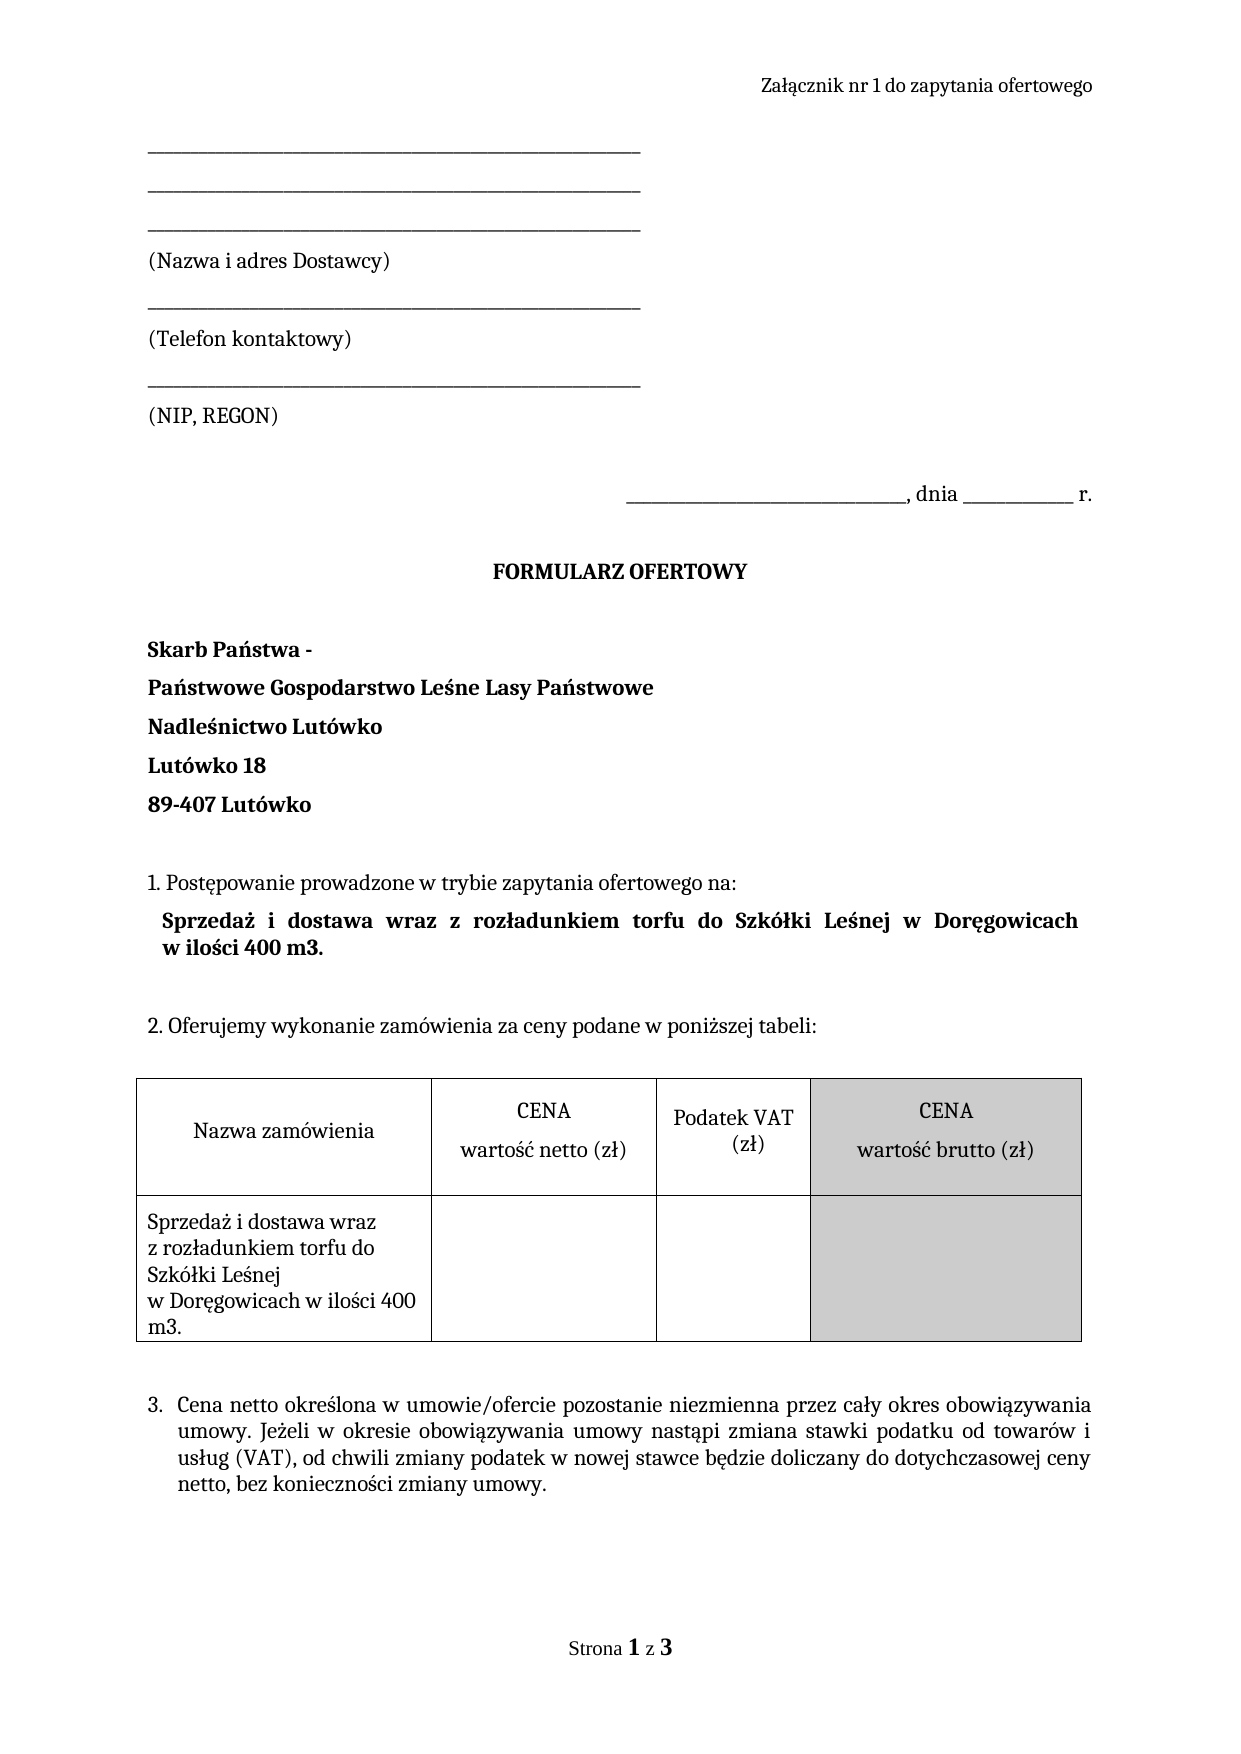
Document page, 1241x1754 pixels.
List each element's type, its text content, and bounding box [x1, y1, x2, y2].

table_cell Sprzedaż i dostawa wraz z rozładunkiem torfu do Szkółki Leśnej w Doręgowicach w ilości 400 m3. [137, 1196, 431, 1341]
text (Telefon kontaktowy) [148, 326, 1093, 352]
table_header Podatek VAT (zł) [657, 1079, 810, 1195]
text __________________________________________________________ [148, 170, 1093, 196]
text __________________________________________________________ [148, 209, 1093, 235]
table_header CENA wartość netto (zł) [432, 1079, 656, 1195]
text __________________________________________________________ [148, 287, 1093, 313]
text Sprzedaż i dostawa wraz z rozładunkiem torfu do Szkółki Leśnej w Doręgowicach w ilości 400 m3. [162, 908, 1093, 961]
text 1. Postępowanie prowadzone w trybie zapytania ofertowego na: [148, 869, 1093, 896]
table_cell [657, 1196, 810, 1341]
text 3. Cena netto określona w umowie/ofercie pozostanie niezmienna przez cały okres obowiązywania umowy. Jeżeli w okresie obowiązywania umowy nastąpi zmiana stawki podatku od towarów i usług (VAT), od chwili zmiany podatek w nowej stawce będzie doliczany do dotychczasowej ceny netto, bez konieczności zmiany umowy. [148, 1392, 1093, 1497]
text FORMULARZ OFERTOWY [148, 559, 1093, 585]
text _________________________________, dnia _____________ r. [148, 481, 1093, 507]
text 89-407 Lutówko [148, 792, 1093, 818]
text Nadleśnictwo Lutówko [148, 714, 1093, 740]
text __________________________________________________________ [148, 364, 1093, 391]
text Państwowe Gospodarstwo Leśne Lasy Państwowe [148, 675, 1093, 702]
text __________________________________________________________ [148, 131, 1093, 158]
table_header CENA wartość brutto (zł) [811, 1079, 1081, 1195]
text (Nazwa i adres Dostawcy) [148, 248, 1093, 274]
table_cell [432, 1196, 656, 1341]
text Lutówko 18 [148, 753, 1093, 779]
table_cell [811, 1196, 1081, 1341]
text 2. Oferujemy wykonanie zamówienia za ceny podane w poniższej tabeli: [148, 1012, 1093, 1039]
text Skarb Państwa - [148, 636, 1093, 663]
table_header Nazwa zamówienia [137, 1079, 431, 1195]
text (NIP, REGON) [148, 403, 1093, 429]
